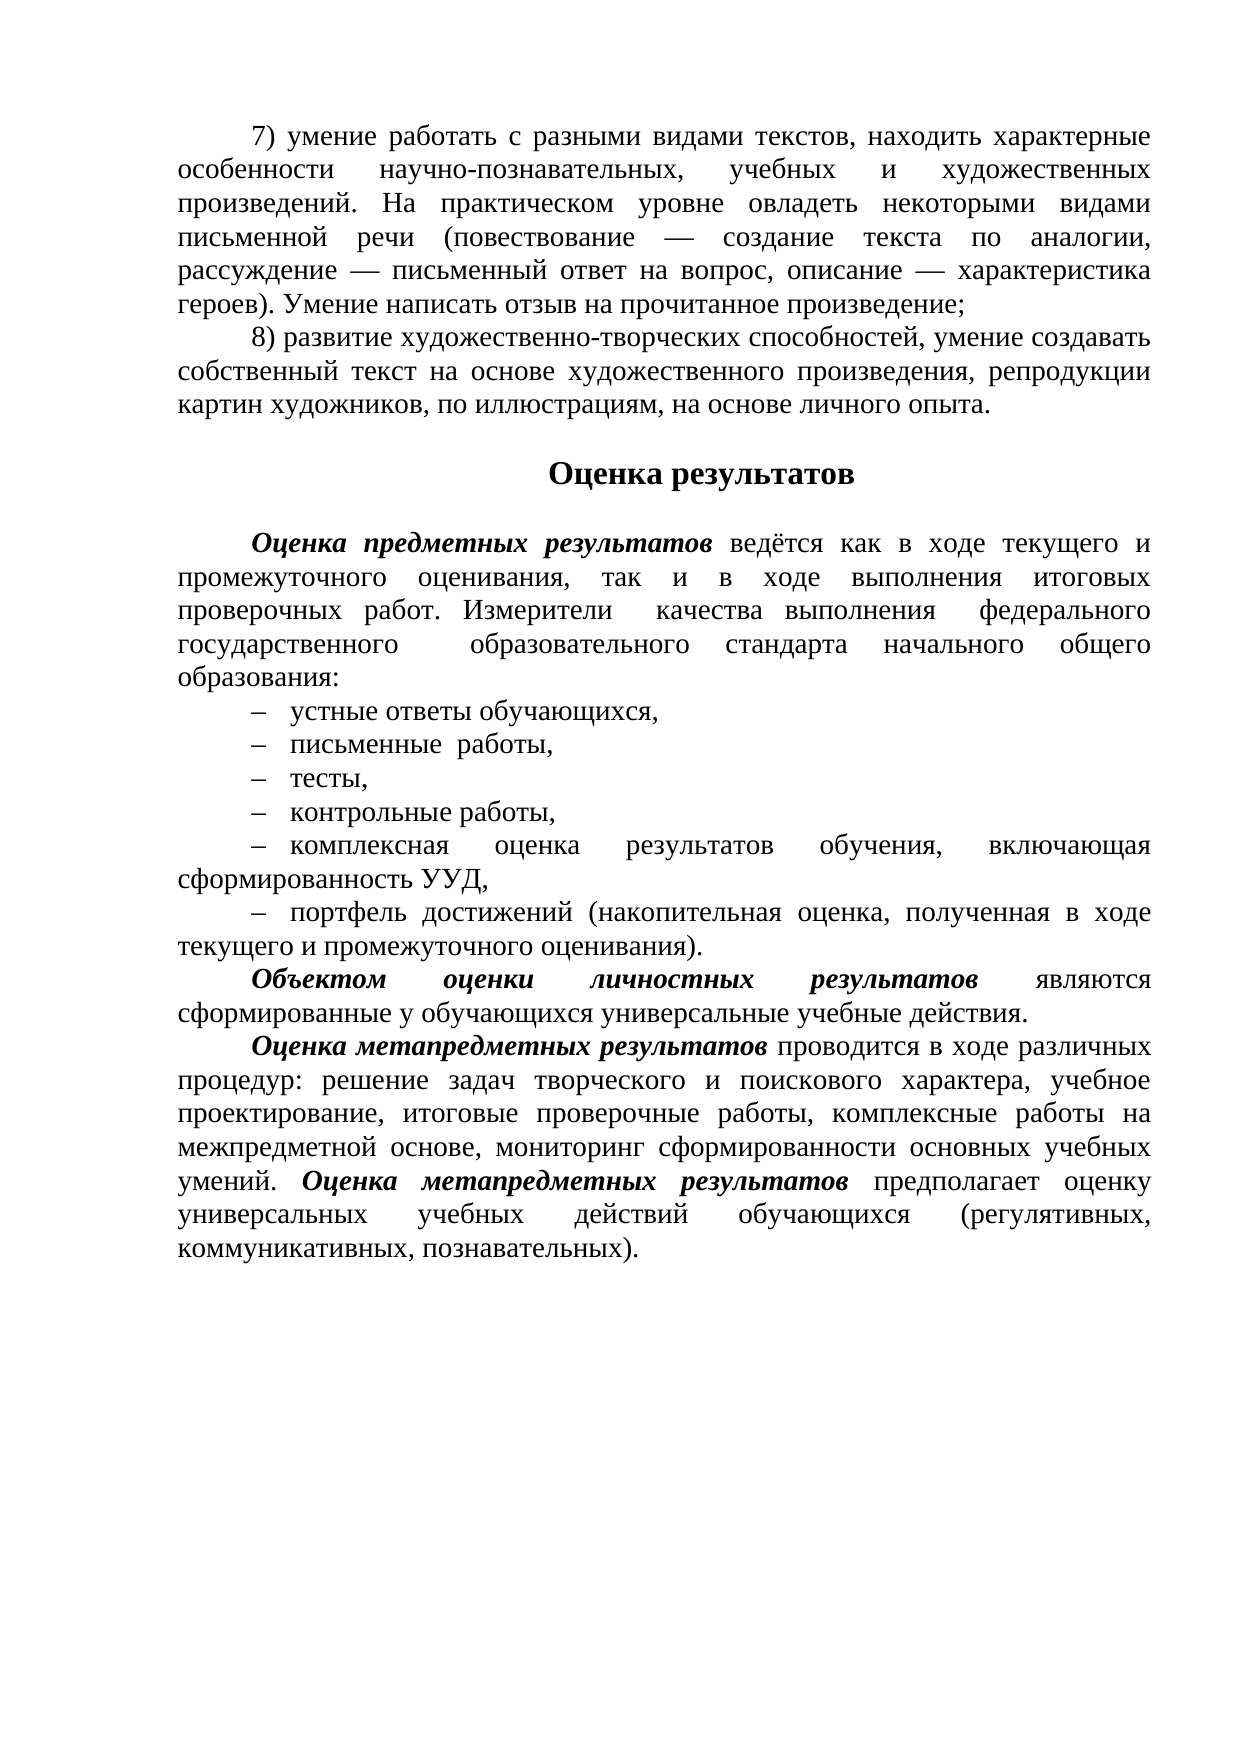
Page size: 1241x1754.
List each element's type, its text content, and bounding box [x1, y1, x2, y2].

text Оценка метапредметных результатов проводится в ходе различных процедур: решение задач творческого и поискового характера, учебное проектирование, итоговые проверочные работы, комплексные работы на межпредметной основе, мониторинг сформированности основных учебных умений. Оценка метапредметных результатов предполагает оценку универсальных учебных действий обучающихся (регулятивных, коммуникативных, познавательных). [177, 1028, 1152, 1263]
list устные ответы обучающихся, [177, 693, 1152, 727]
list письменные работы, [177, 727, 1152, 760]
text Объектом оценки личностных результатов являются сформированные у обучающихся универсальные учебные действия. [177, 961, 1152, 1028]
list портфель достижений (накопительная оценка, полученная в ходе текущего и промежуточного оценивания). [177, 894, 1152, 961]
list контрольные работы, [177, 794, 1152, 827]
text 7) умение работать с разными видами текстов, находить характерные особенности научно-познавательных, учебных и художественных произведений. На практическом уровне овладеть некоторыми видами письменной речи (повествование — создание текста по аналогии, рассуждение — письменный ответ на вопрос, описание — характеристика героев). Умение написать отзыв на прочитанное произведение; [177, 118, 1152, 319]
text Оценка результатов [177, 453, 1152, 492]
text 8) развитие художественно-творческих способностей, умение создавать собственный текст на основе художественного произведения, репродукции картин художников, по иллюстрациям, на основе личного опыта. [177, 319, 1152, 420]
list тесты, [177, 760, 1152, 794]
text Оценка предметных результатов ведётся как в ходе текущего и промежуточного оценивания, так и в ходе выполнения итоговых проверочных работ. Измерители качества выполнения федерального государственного образовательного стандарта начального общего образования: [177, 525, 1152, 693]
list комплексная оценка результатов обучения, включающая сформированность УУД, [177, 827, 1152, 894]
